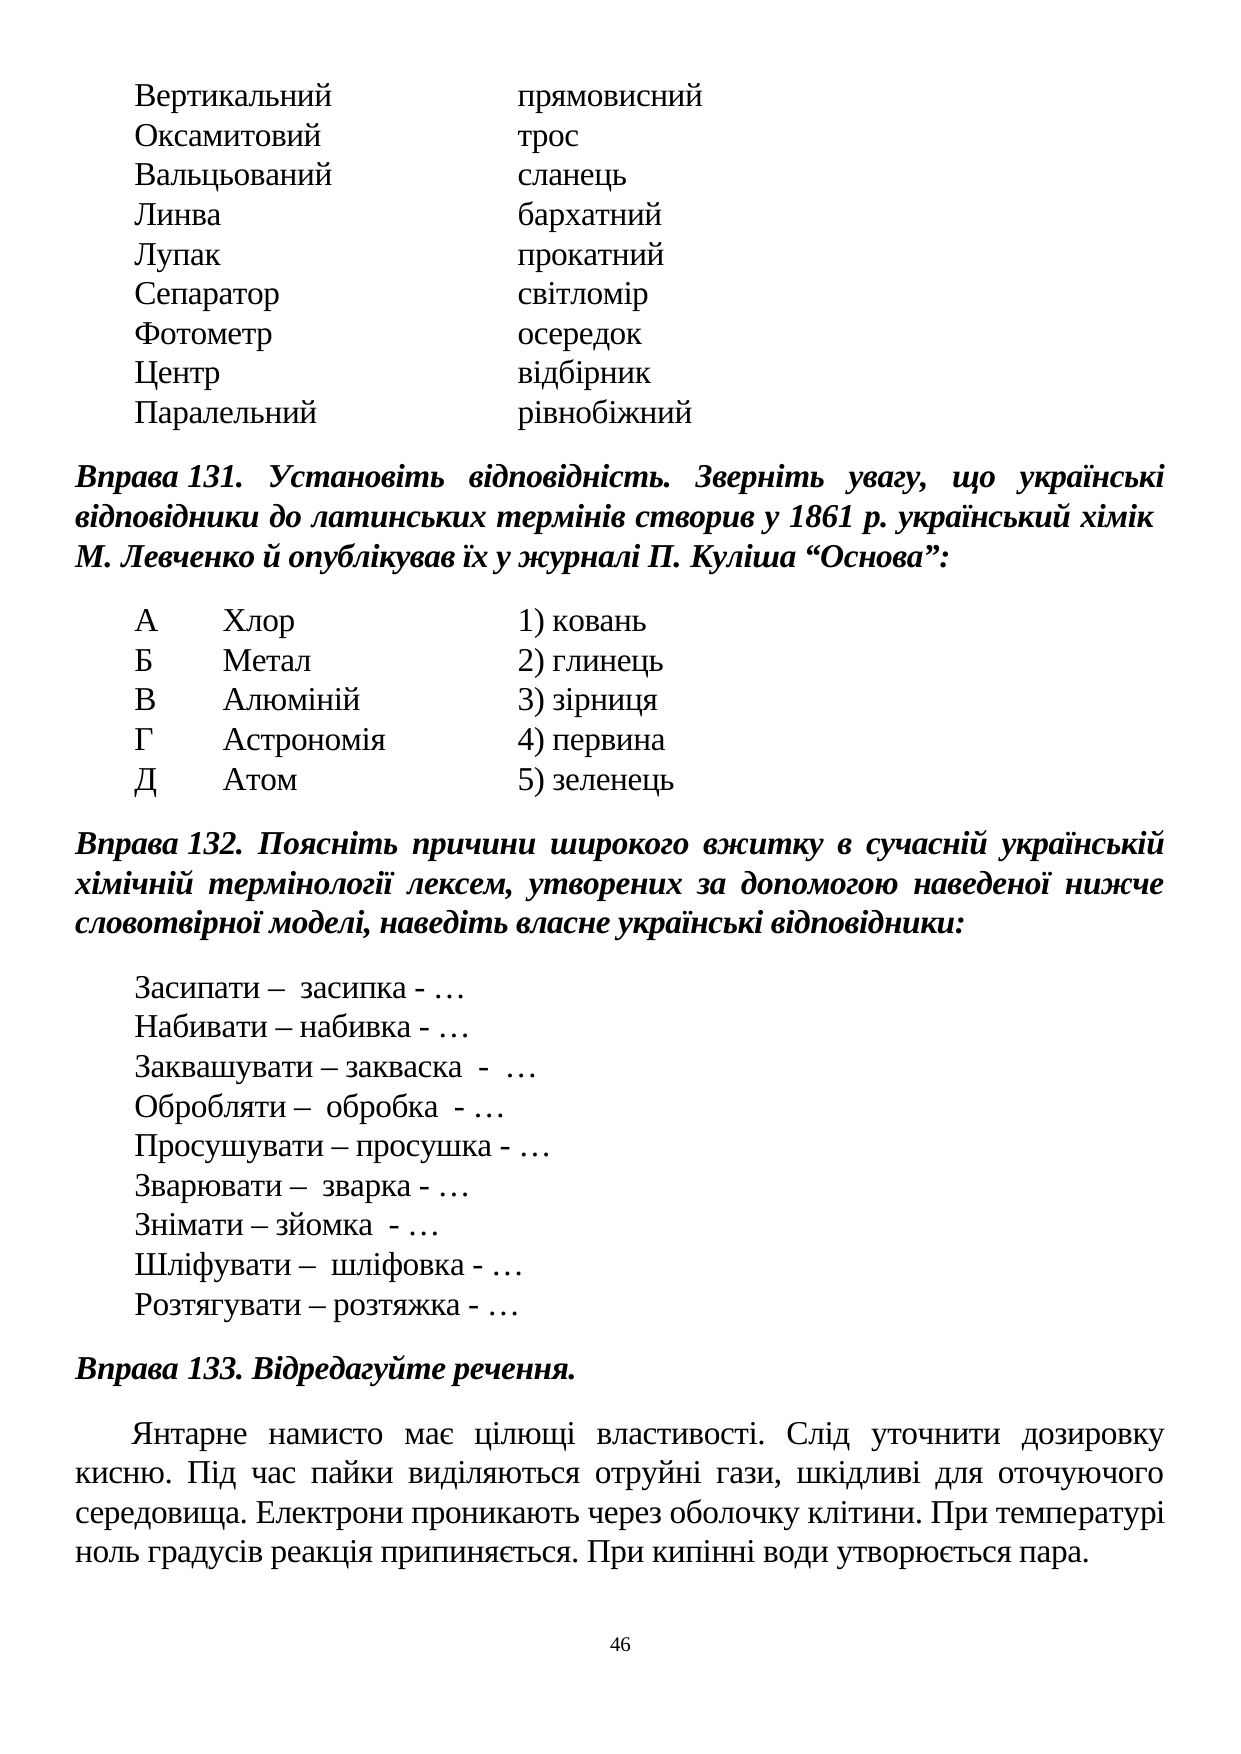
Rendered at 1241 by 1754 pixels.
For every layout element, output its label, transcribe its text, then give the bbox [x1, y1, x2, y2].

text Знімати – зйомка - … [75, 1204, 1165, 1244]
text Фотометр осередок [75, 312, 1165, 352]
text Вальцьований сланець [75, 154, 1165, 194]
text Вправа 131. Установіть відповідність. Зверніть увагу, що українські відповідники до латинських термінів створив у 1861 р. український хімік М. Левченко й опублікував їх у журналі П. Куліша “Основа”: [75, 456, 1165, 575]
text Д Атом 5) зеленець [75, 758, 1165, 798]
text Обробляти – обробка - … [75, 1085, 1165, 1125]
text А Хлор 1) ковань [75, 600, 1165, 639]
text Оксамитовий трос [75, 114, 1165, 154]
text Зварювати – зварка - … [75, 1164, 1165, 1204]
text Вправа 132. Поясніть причини широкого вжитку в сучасній українській хімічній термінології лексем, утворених за допомогою наведеної нижче словотвірної моделі, наведіть власне українські відповідники: [75, 823, 1165, 942]
text Лупак прокатний [75, 233, 1165, 273]
text Линва бархатний [75, 194, 1165, 233]
text Вправа 133. Відредагуйте речення. [75, 1348, 1165, 1387]
text В Алюміній 3) зірниця [75, 679, 1165, 719]
text Шліфувати – шліфовка - … [75, 1244, 1165, 1283]
text Розтягувати – розтяжка - … [75, 1283, 1165, 1323]
text Б Метал 2) глинець [75, 639, 1165, 679]
text Вертикальний прямовисний [75, 75, 1165, 114]
text Центр відбірник [75, 352, 1165, 392]
text Сепаратор світломір [75, 273, 1165, 312]
text Заквашувати – закваска - … [75, 1046, 1165, 1085]
text Г Астрономія 4) первина [75, 719, 1165, 758]
text Набивати – набивка - … [75, 1006, 1165, 1046]
text Паралельний рівнобіжний [75, 392, 1165, 431]
text Просушувати – просушка - … [75, 1125, 1165, 1164]
text Янтарне намисто має цілющі властивості. Слід уточнити дозировку кисню. Під час пайки виділяються отруйні гази, шкідливі для оточуючого середовища. Електрони проникають через оболочку клітини. При температурі ноль градусів реакція припиняється. При кипінні води утворюється пара. [75, 1412, 1165, 1571]
text Засипати – засипка - … [75, 967, 1165, 1006]
